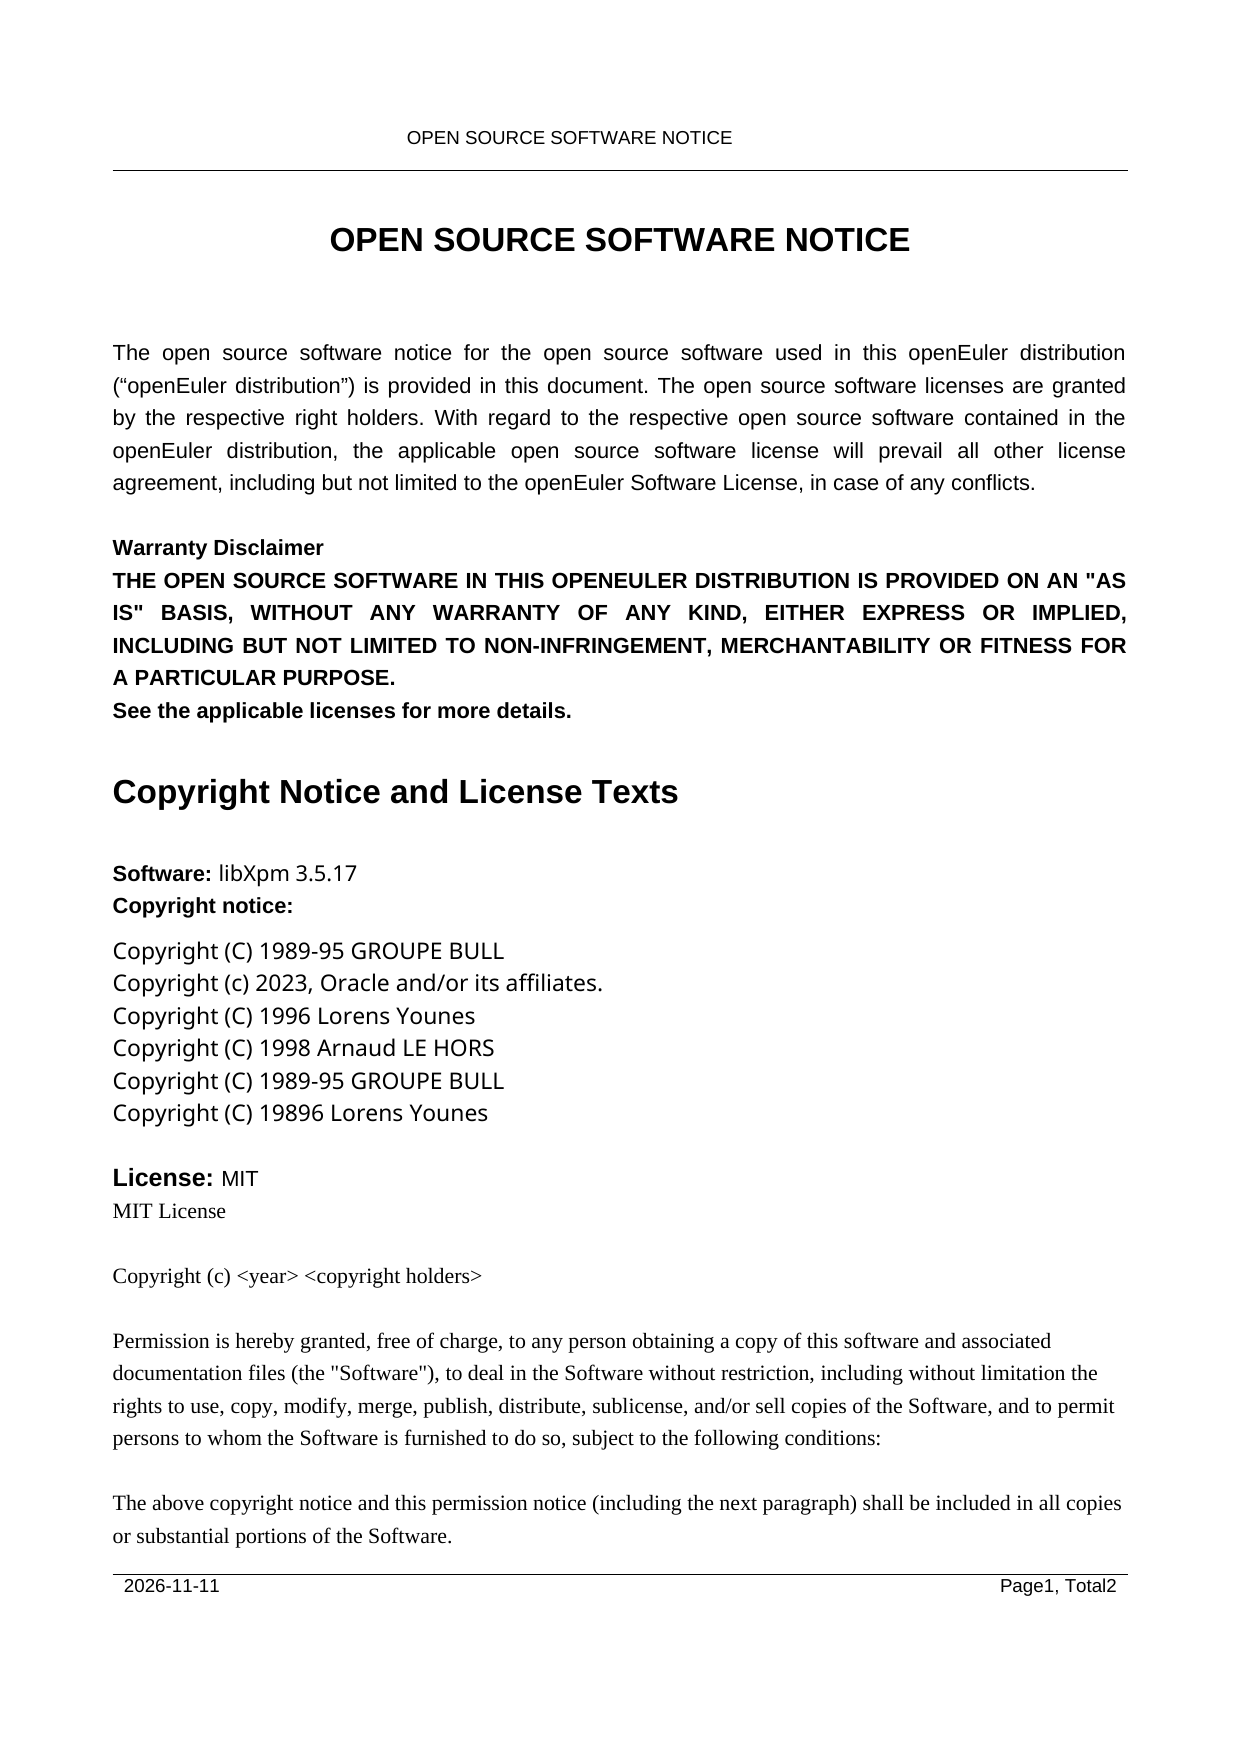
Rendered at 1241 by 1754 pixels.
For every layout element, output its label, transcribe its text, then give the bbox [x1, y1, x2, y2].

title Software: libXpm 3.5.17 [112, 856, 1128, 889]
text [112, 1194, 1128, 1551]
text Copyright Notice and License Texts [112, 759, 1128, 824]
text OPEN SOURCE SOFTWARE NOTICE [112, 206, 1128, 271]
text THE OPEN SOURCE SOFTWARE IN THIS OPENEULER DISTRIBUTION IS PROVIDED ON AN "AS IS" BASIS, WITHOUT ANY WARRANTY OF ANY KIND, EITHER EXPRESS OR IMPLIED, INCLUDING BUT NOT LIMITED TO NON-INFRINGEMENT, MERCHANTABILITY OR FITNESS FOR A PARTICULAR PURPOSE. See the applicable licenses for more details. [112, 564, 1128, 726]
text License: MIT [112, 1161, 1128, 1194]
text Copyright notice: [112, 889, 1128, 921]
text Warranty Disclaimer [112, 531, 1128, 564]
text The open source software notice for the open source software used in this openEuler distribution (“openEuler distribution”) is provided in this document. The open source software licenses are granted by the respective right holders. With regard to the respective open source software contained in the openEuler distribution, the applicable open source software license will prevail all other license agreement, including but not limited to the openEuler Software License, in case of any conflicts. [112, 336, 1128, 499]
text Copyright (C) 1989-95 GROUPE BULL Copyright (c) 2023, Oracle and/or its affiliates. Copyright (C) 1996 Lorens Younes Copyright (C) 1998 Arnaud LE HORS Copyright (C) 1989-95 GROUPE BULL Copyright (C) 19896 Lorens Younes [112, 934, 1128, 1161]
